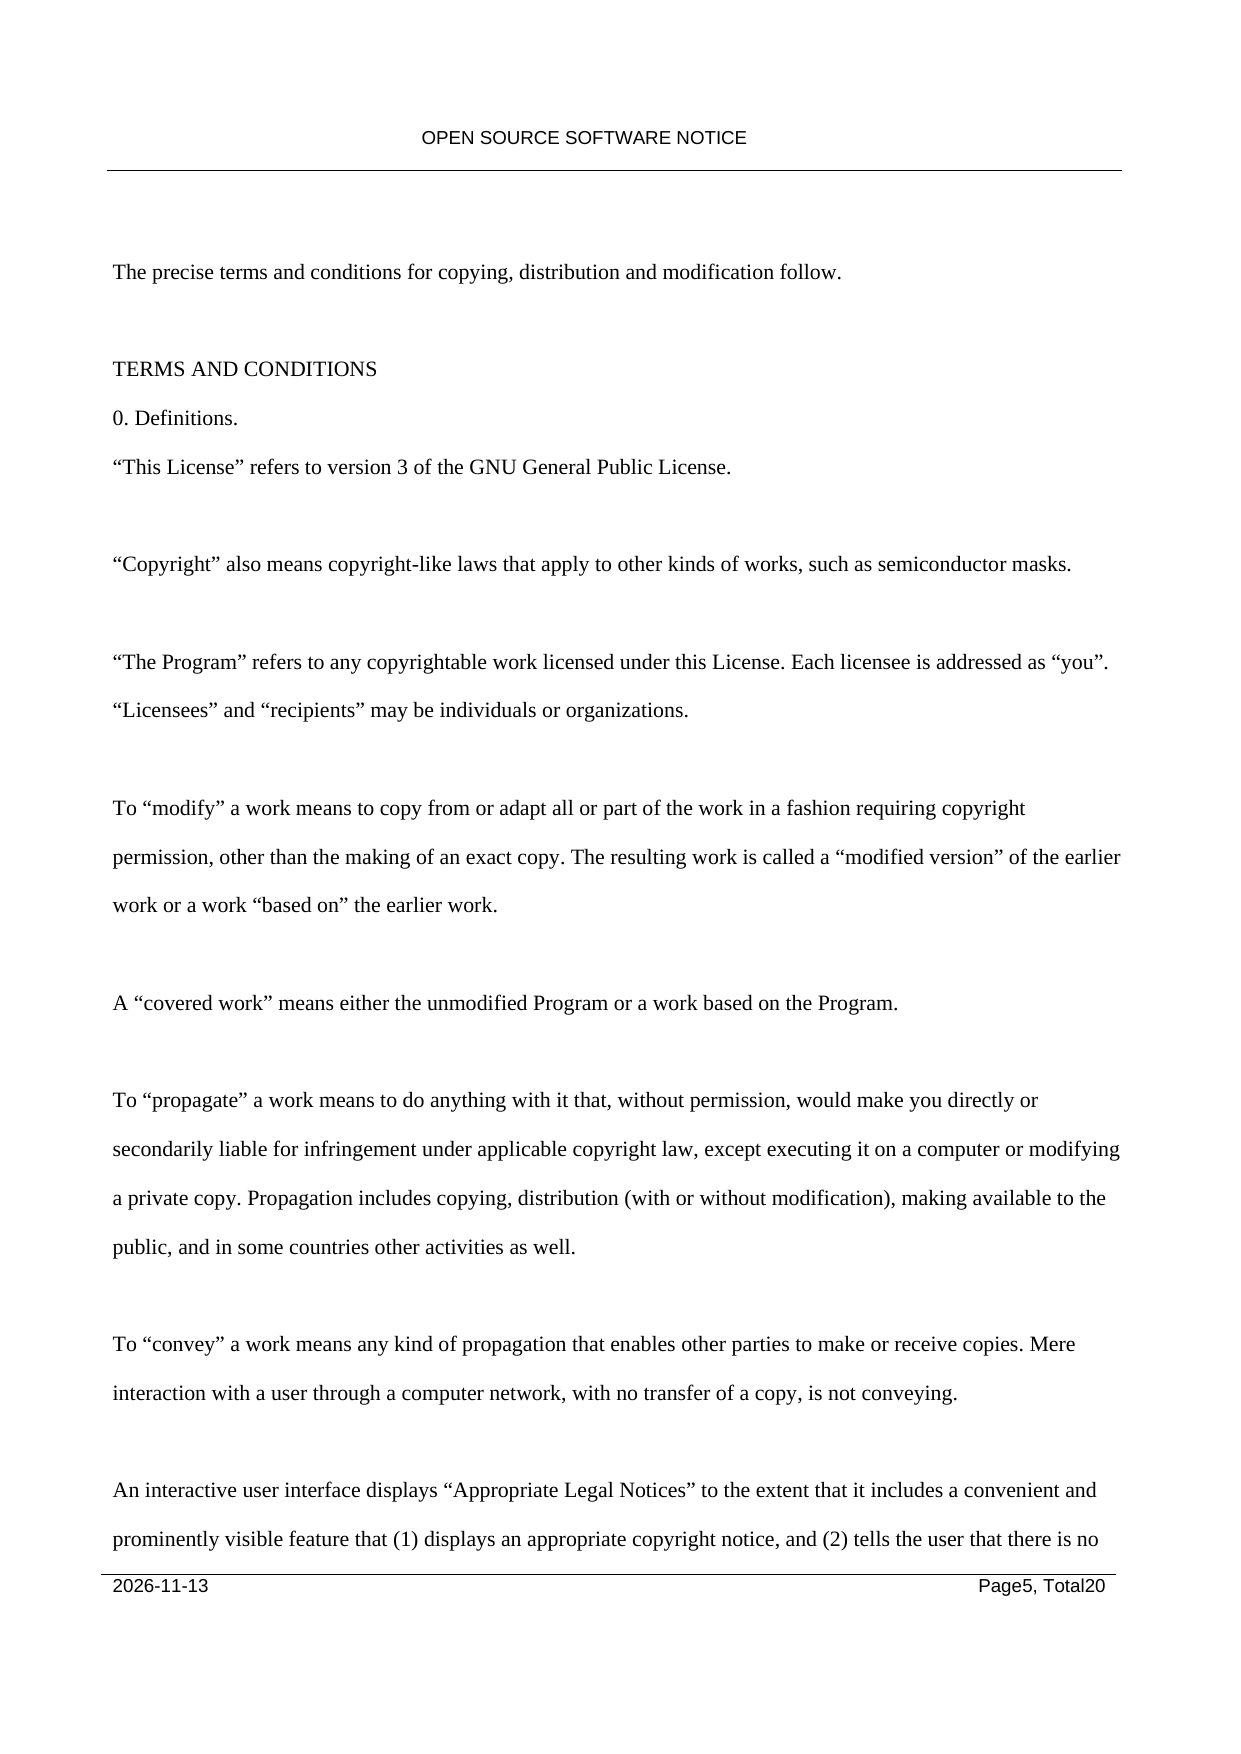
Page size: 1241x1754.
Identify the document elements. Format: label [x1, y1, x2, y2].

text [112, 206, 1128, 1555]
